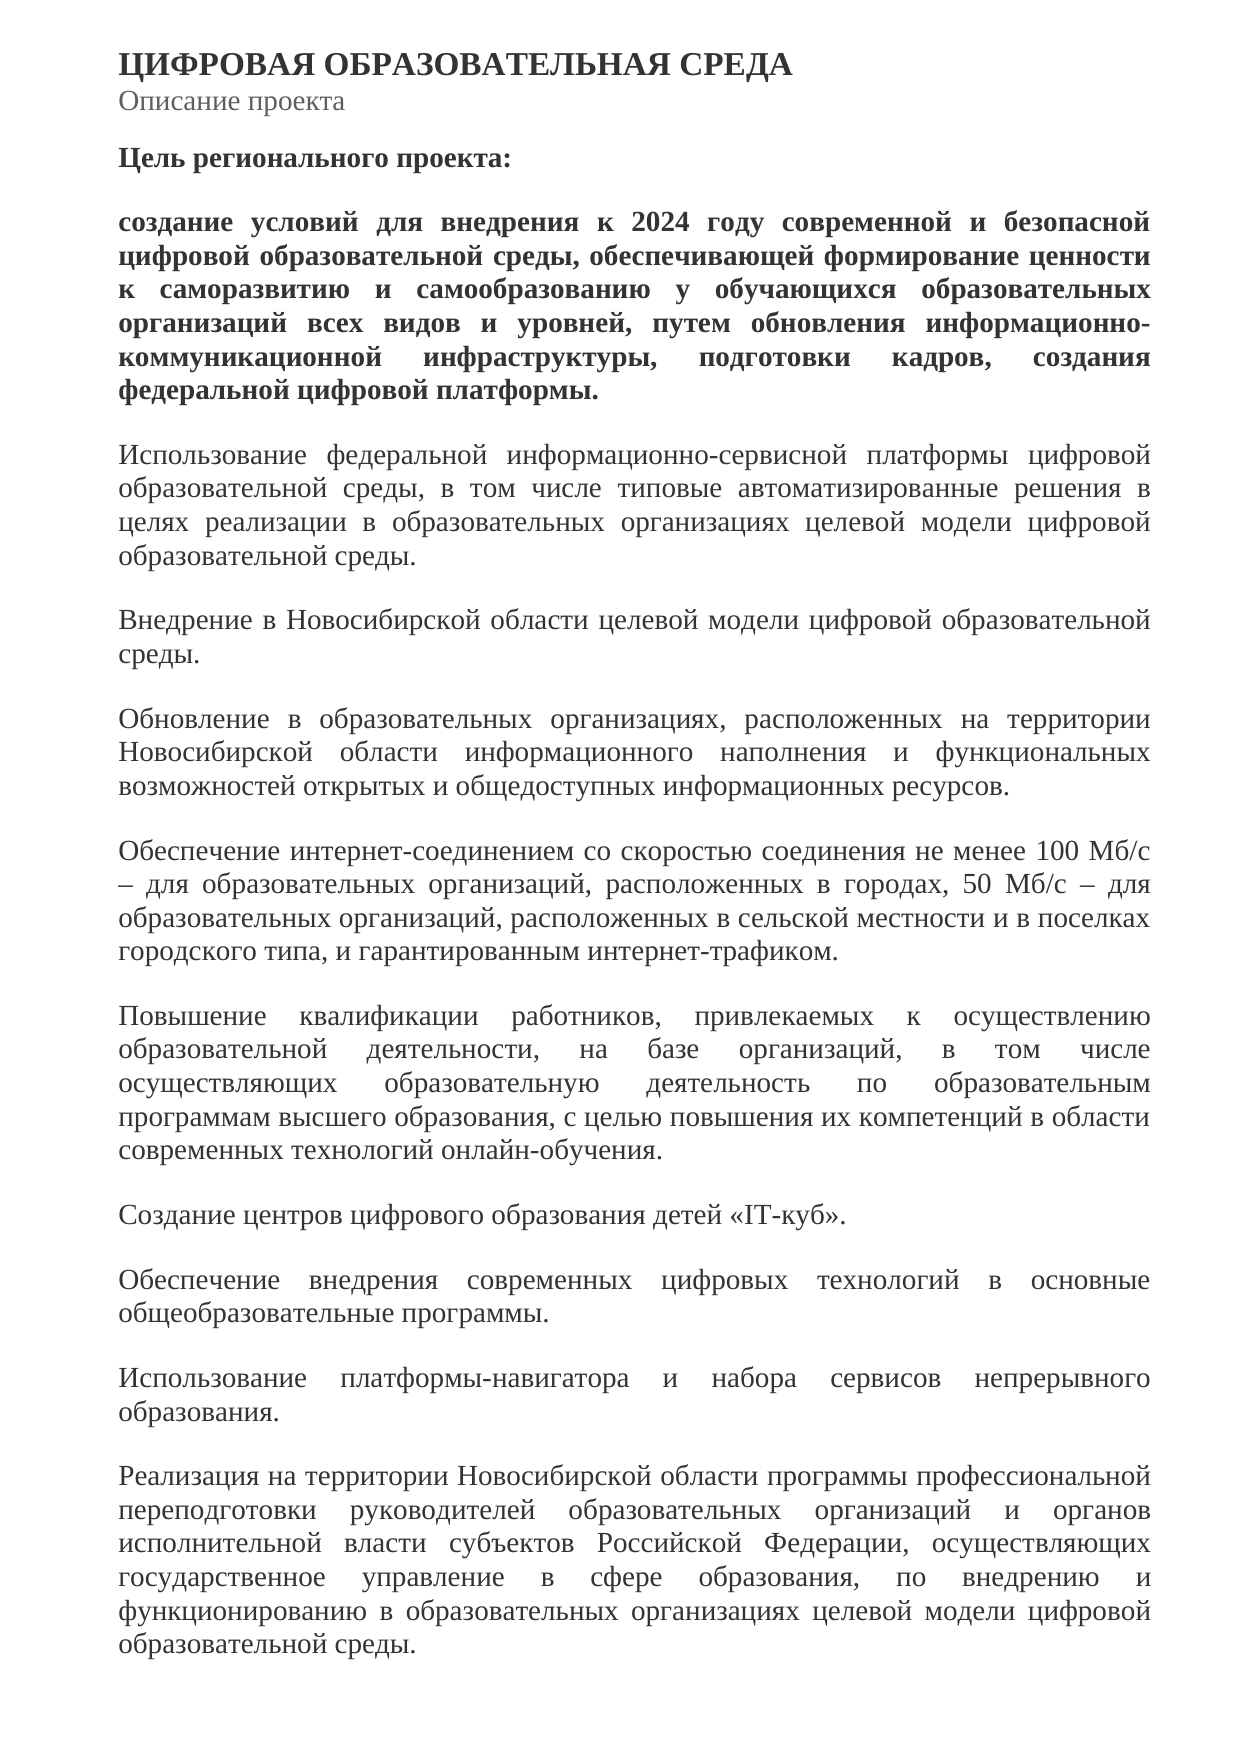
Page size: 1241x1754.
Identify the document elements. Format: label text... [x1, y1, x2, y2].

text Цель регионального проекта: [118, 140, 1152, 173]
text Обеспечение интернет-соединением со скоростью соединения не менее 100 Мб/c – для образовательных организаций, расположенных в городах, 50 Мб/c – для образовательных организаций, расположенных в сельской местности и в поселках городского типа, и гарантированным интернет-трафиком. [118, 833, 1152, 967]
text Использование платформы-навигатора и набора сервисов непрерывного образования. [118, 1360, 1152, 1427]
text Реализация на территории Новосибирской области программы профессиональной переподготовки руководителей образовательных организаций и органов исполнительной власти субъектов Российской Федерации, осуществляющих государственное управление в сфере образования, по внедрению и функционированию в образовательных организациях целевой модели цифровой образовательной среды. [118, 1458, 1152, 1660]
text Обновление в образовательных организациях, расположенных на территории Новосибирской области информационного наполнения и функциональных возможностей открытых и общедоступных информационных ресурсов. [118, 701, 1152, 801]
text Описание проекта [118, 83, 1152, 116]
text ЦИФРОВАЯ ОБРАЗОВАТЕЛЬНАЯ СРЕДА [118, 44, 1152, 83]
text создание условий для внедрения к 2024 году современной и безопасной цифровой образовательной среды, обеспечивающей формирование ценности к саморазвитию и самообразованию у обучающихся образовательных организаций всех видов и уровней, путем обновления информационно-коммуникационной инфраструктуры, подготовки кадров, создания федеральной цифровой платформы. [118, 204, 1152, 406]
text Использование федеральной информационно-сервисной платформы цифровой образовательной среды, в том числе типовые автоматизированные решения в целях реализации в образовательных организациях целевой модели цифровой образовательной среды. [118, 437, 1152, 571]
text Внедрение в Новосибирской области целевой модели цифровой образовательной среды. [118, 602, 1152, 669]
text Создание центров цифрового образования детей «IT-куб». [118, 1197, 1152, 1231]
text Повышение квалификации работников, привлекаемых к осуществлению образовательной деятельности, на базе организаций, в том числе осуществляющих образовательную деятельность по образовательным программам высшего образования, с целью повышения их компетенций в области современных технологий онлайн-обучения. [118, 998, 1152, 1166]
text Обеспечение внедрения современных цифровых технологий в основные общеобразовательные программы. [118, 1262, 1152, 1329]
